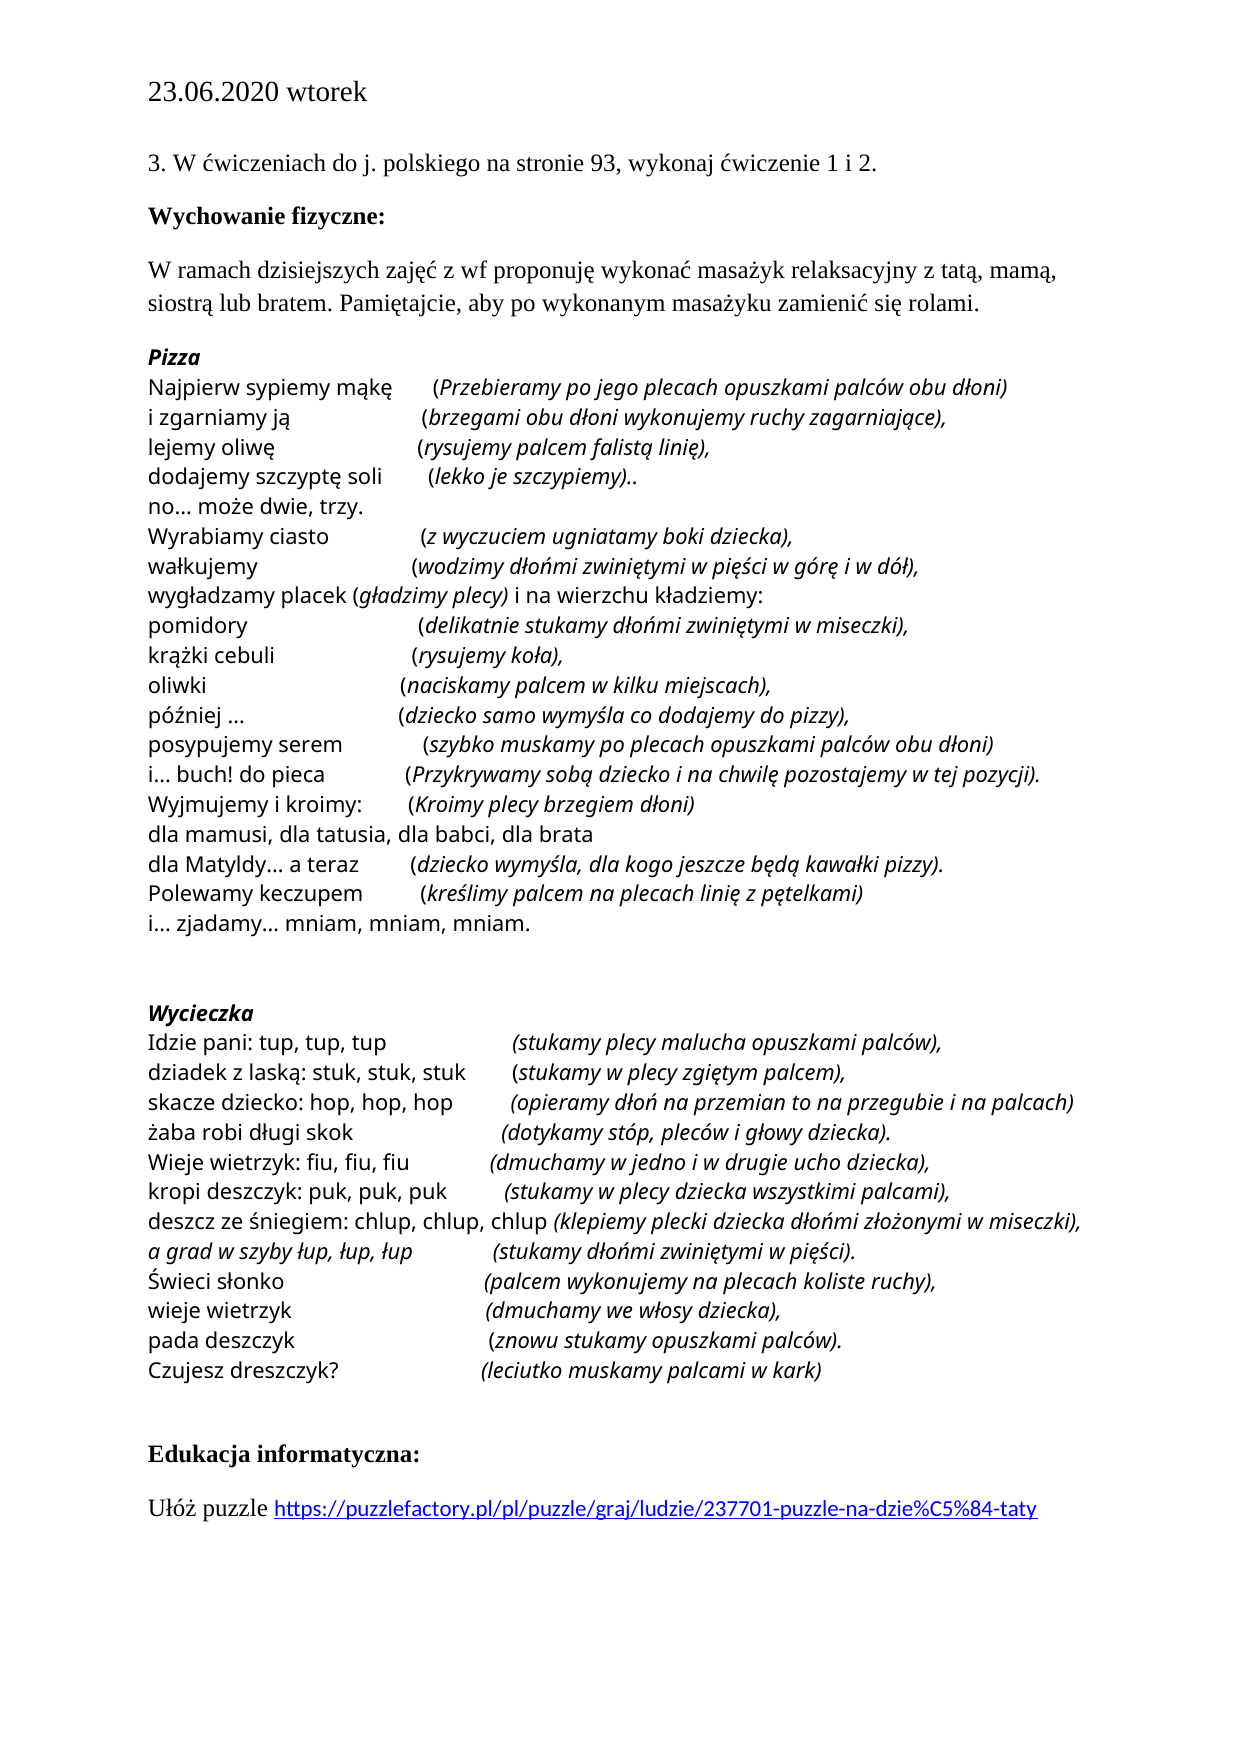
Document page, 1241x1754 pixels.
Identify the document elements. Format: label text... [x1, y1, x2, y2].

text Wycieczka [148, 998, 1093, 1027]
text Najpierw sypiemy mąkę (Przebieramy po jego plecach opuszkami palców obu dłoni) i zgarniamy ją (brzegami obu dłoni wykonujemy ruchy zagarniające), lejemy oliwę (rysujemy palcem falistą linię), dodajemy szczyptę soli (lekko je szczypiemy).. no… może dwie, trzy. Wyrabiamy ciasto (z wyczuciem ugniatamy boki dziecka), wałkujemy (wodzimy dłońmi zwiniętymi w pięści w górę i w dół), wygładzamy placek (gładzimy plecy) i na wierzchu kładziemy: pomidory (delikatnie stukamy dłońmi zwiniętymi w miseczki), krążki cebuli (rysujemy koła), oliwki (naciskamy palcem w kilku miejscach), później … (dziecko samo wymyśla co dodajemy do pizzy), posypujemy serem (szybko muskamy po plecach opuszkami palców obu dłoni) i… buch! do pieca (Przykrywamy sobą dziecko i na chwilę pozostajemy w tej pozycji). Wyjmujemy i kroimy: (Kroimy plecy brzegiem dłoni) dla mamusi, dla tatusia, dla babci, dla brata dla Matyldy… a teraz (dziecko wymyśla, dla kogo jeszcze będą kawałki pizzy). Polewamy keczupem (kreślimy palcem na plecach linię z pętelkami) i… zjadamy… mniam, mniam, mniam. [148, 372, 1093, 938]
text Ułóż puzzle https://puzzlefactory.pl/pl/puzzle/graj/ludzie/237701-puzzle-na-dzie%C5%84-taty [148, 1493, 1093, 1522]
text Idzie pani: tup, tup, tup (stukamy plecy malucha opuszkami palców), dziadek z laską: stuk, stuk, stuk (stukamy w plecy zgiętym palcem), skacze dziecko: hop, hop, hop (opieramy dłoń na przemian to na przegubie i na palcach) żaba robi długi skok (dotykamy stóp, pleców i głowy dziecka). Wieje wietrzyk: fiu, fiu, fiu (dmuchamy w jedno i w drugie ucho dziecka), kropi deszczyk: puk, puk, puk (stukamy w plecy dziecka wszystkimi palcami), deszcz ze śniegiem: chlup, chlup, chlup (klepiemy plecki dziecka dłońmi złożonymi w miseczki), a grad w szyby łup, łup, łup (stukamy dłońmi zwiniętymi w pięści). Świeci słonko (palcem wykonujemy na plecach koliste ruchy), wieje wietrzyk (dmuchamy we włosy dziecka), pada deszczyk (znowu stukamy opuszkami palców). Czujesz dreszczyk? (leciutko muskamy palcami w kark) [148, 1027, 1093, 1385]
text Pizza [148, 342, 1093, 372]
text Edukacja informatyczna: [148, 1439, 1093, 1467]
text 3. W ćwiczeniach do j. polskiego na stronie 93, wykonaj ćwiczenie 1 i 2. [148, 148, 1093, 176]
text Wychowanie fizyczne: [148, 201, 1093, 230]
text W ramach dzisiejszych zajęć z wf proponuję wykonać masażyk relaksacyjny z tatą, mamą, siostrą lub bratem. Pamiętajcie, aby po wykonanym masażyku zamienić się rolami. [148, 255, 1093, 317]
